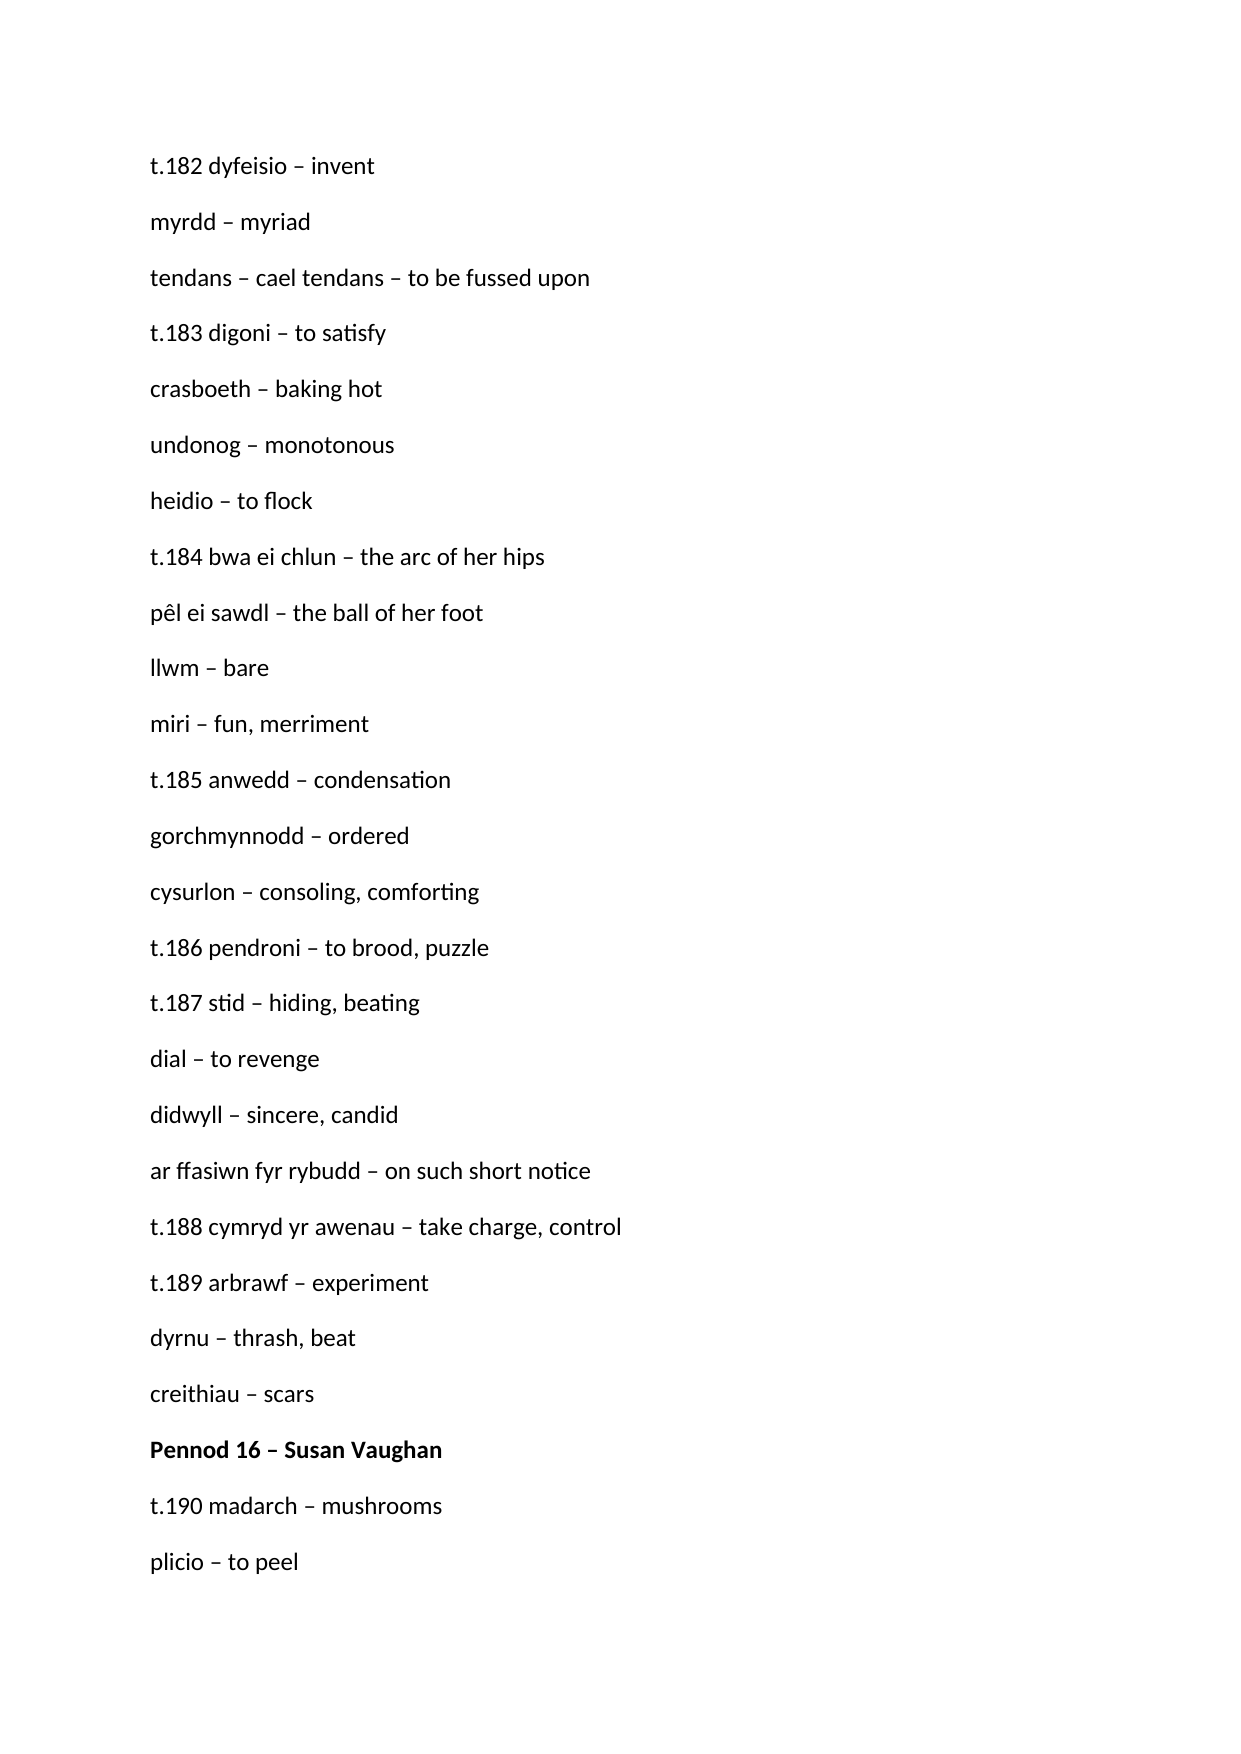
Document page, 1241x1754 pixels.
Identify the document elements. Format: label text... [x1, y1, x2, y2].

text undonog – monotonous [150, 429, 1090, 460]
text t.189 arbrawf – experiment [150, 1267, 1090, 1297]
text plicio – to peel [150, 1546, 1090, 1576]
text Pennod 16 – Susan Vaughan [150, 1434, 1090, 1465]
text t.185 anwedd – condensation [150, 764, 1090, 795]
text myrdd – myriad [150, 206, 1090, 236]
text heidio – to flock [150, 485, 1090, 516]
text t.188 cymryd yr awenau – take charge, control [150, 1211, 1090, 1241]
text pêl ei sawdl – the ball of her foot [150, 597, 1090, 627]
text t.190 madarch – mushrooms [150, 1490, 1090, 1521]
text dial – to revenge [150, 1043, 1090, 1074]
text creithiau – scars [150, 1378, 1090, 1409]
text t.186 pendroni – to brood, puzzle [150, 932, 1090, 962]
text cysurlon – consoling, comforting [150, 876, 1090, 906]
text t.183 digoni – to satisfy [150, 317, 1090, 348]
text crasboeth – baking hot [150, 373, 1090, 404]
text ar ffasiwn fyr rybudd – on such short notice [150, 1155, 1090, 1186]
text llwm – bare [150, 652, 1090, 683]
text tendans – cael tendans – to be fussed upon [150, 262, 1090, 292]
text dyrnu – thrash, beat [150, 1322, 1090, 1353]
text miri – fun, merriment [150, 708, 1090, 739]
text t.187 stid – hiding, beating [150, 987, 1090, 1018]
text gorchmynnodd – ordered [150, 820, 1090, 851]
text t.182 dyfeisio – invent [150, 150, 1090, 181]
text t.184 bwa ei chlun – the arc of her hips [150, 541, 1090, 571]
text didwyll – sincere, candid [150, 1099, 1090, 1130]
